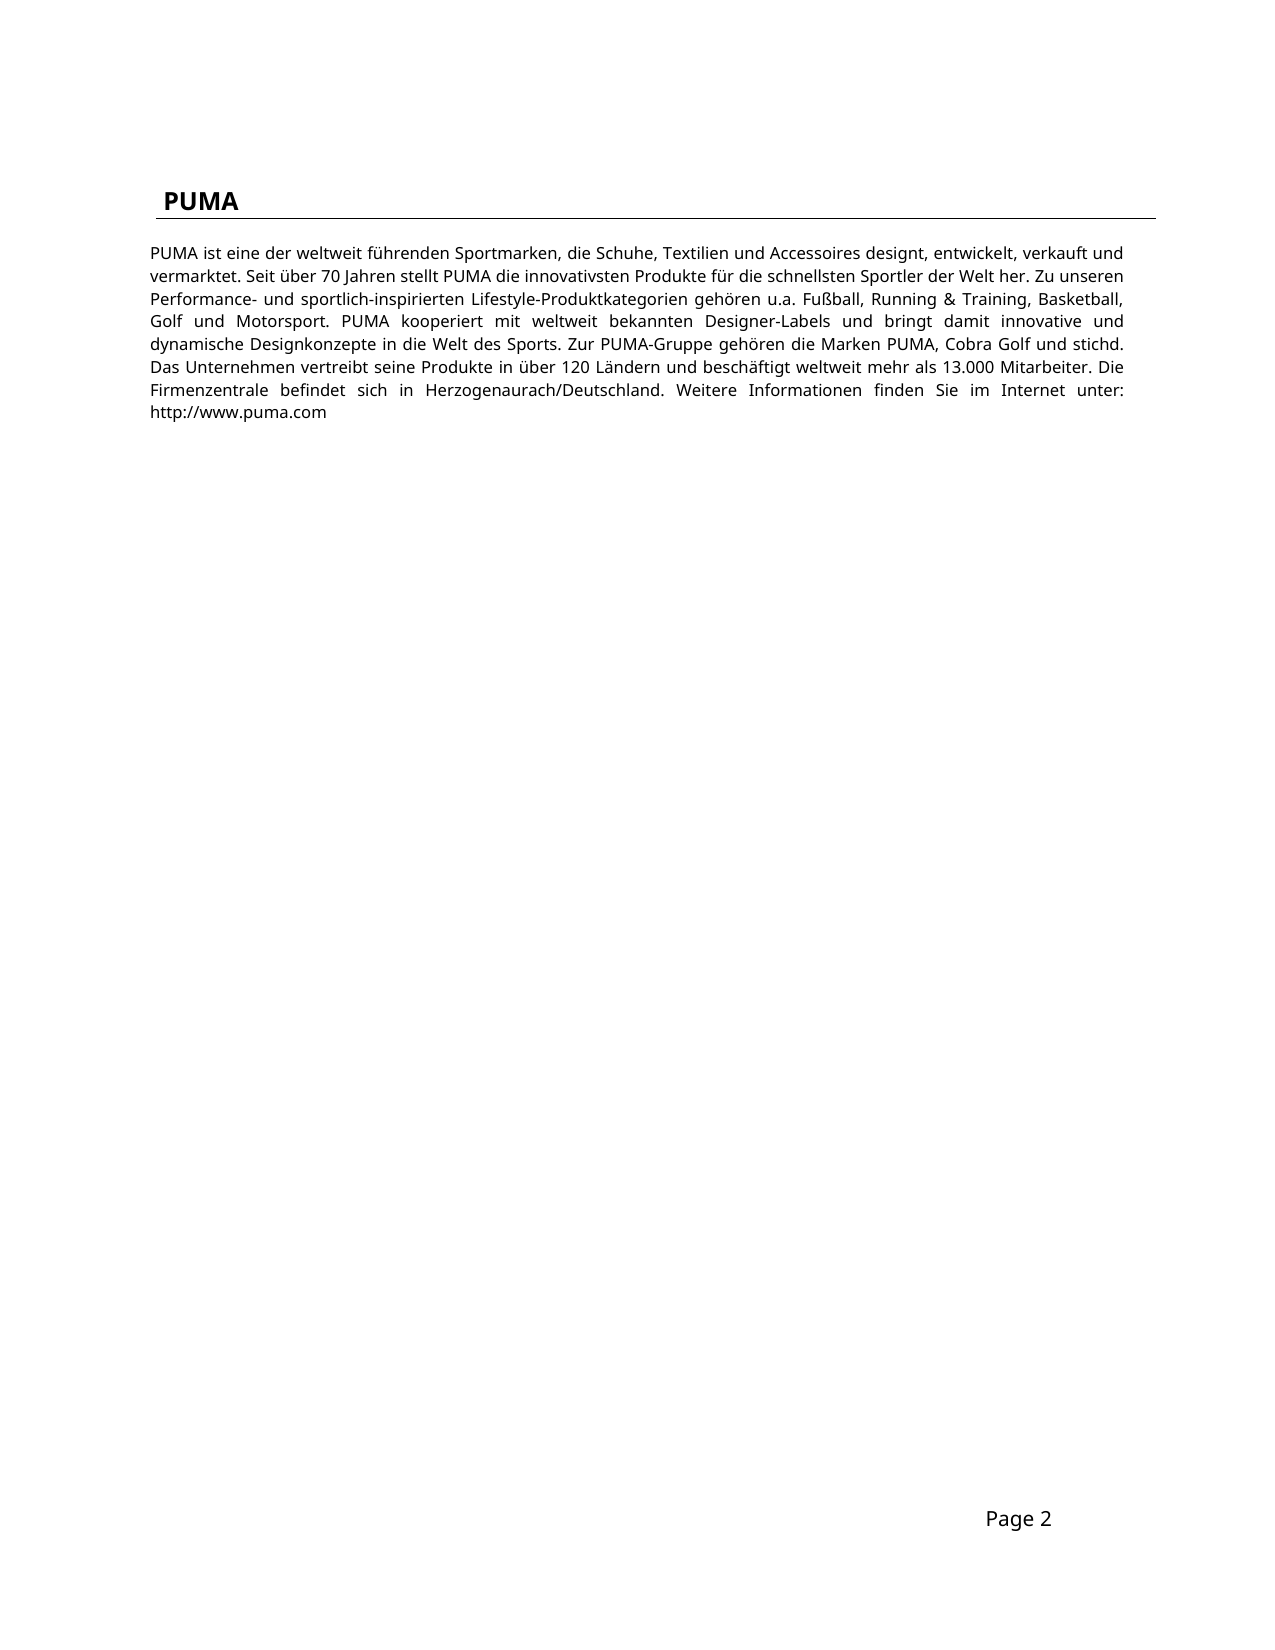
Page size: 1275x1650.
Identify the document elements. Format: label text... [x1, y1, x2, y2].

text PUMA ist eine der weltweit führenden Sportmarken, die Schuhe, Textilien und Accessoires designt, entwickelt, verkauft und vermarktet. Seit über 70 Jahren stellt PUMA die innovativsten Produkte für die schnellsten Sportler der Welt her. Zu unseren Performance- und sportlich-inspirierten Lifestyle-Produktkategorien gehören u.a. Fußball, Running & Training, Basketball, Golf und Motorsport. PUMA kooperiert mit weltweit bekannten Designer-Labels und bringt damit innovative und dynamische Designkonzepte in die Welt des Sports. Zur PUMA-Gruppe gehören die Marken PUMA, Cobra Golf und stichd. Das Unternehmen vertreibt seine Produkte in über 120 Ländern und beschäftigt weltweit mehr als 13.000 Mitarbeiter. Die Firmenzentrale befindet sich in Herzogenaurach/Deutschland. Weitere Informationen finden Sie im Internet unter: http://www.puma.com [150, 242, 1125, 423]
table_header PUMA [156, 184, 1156, 218]
